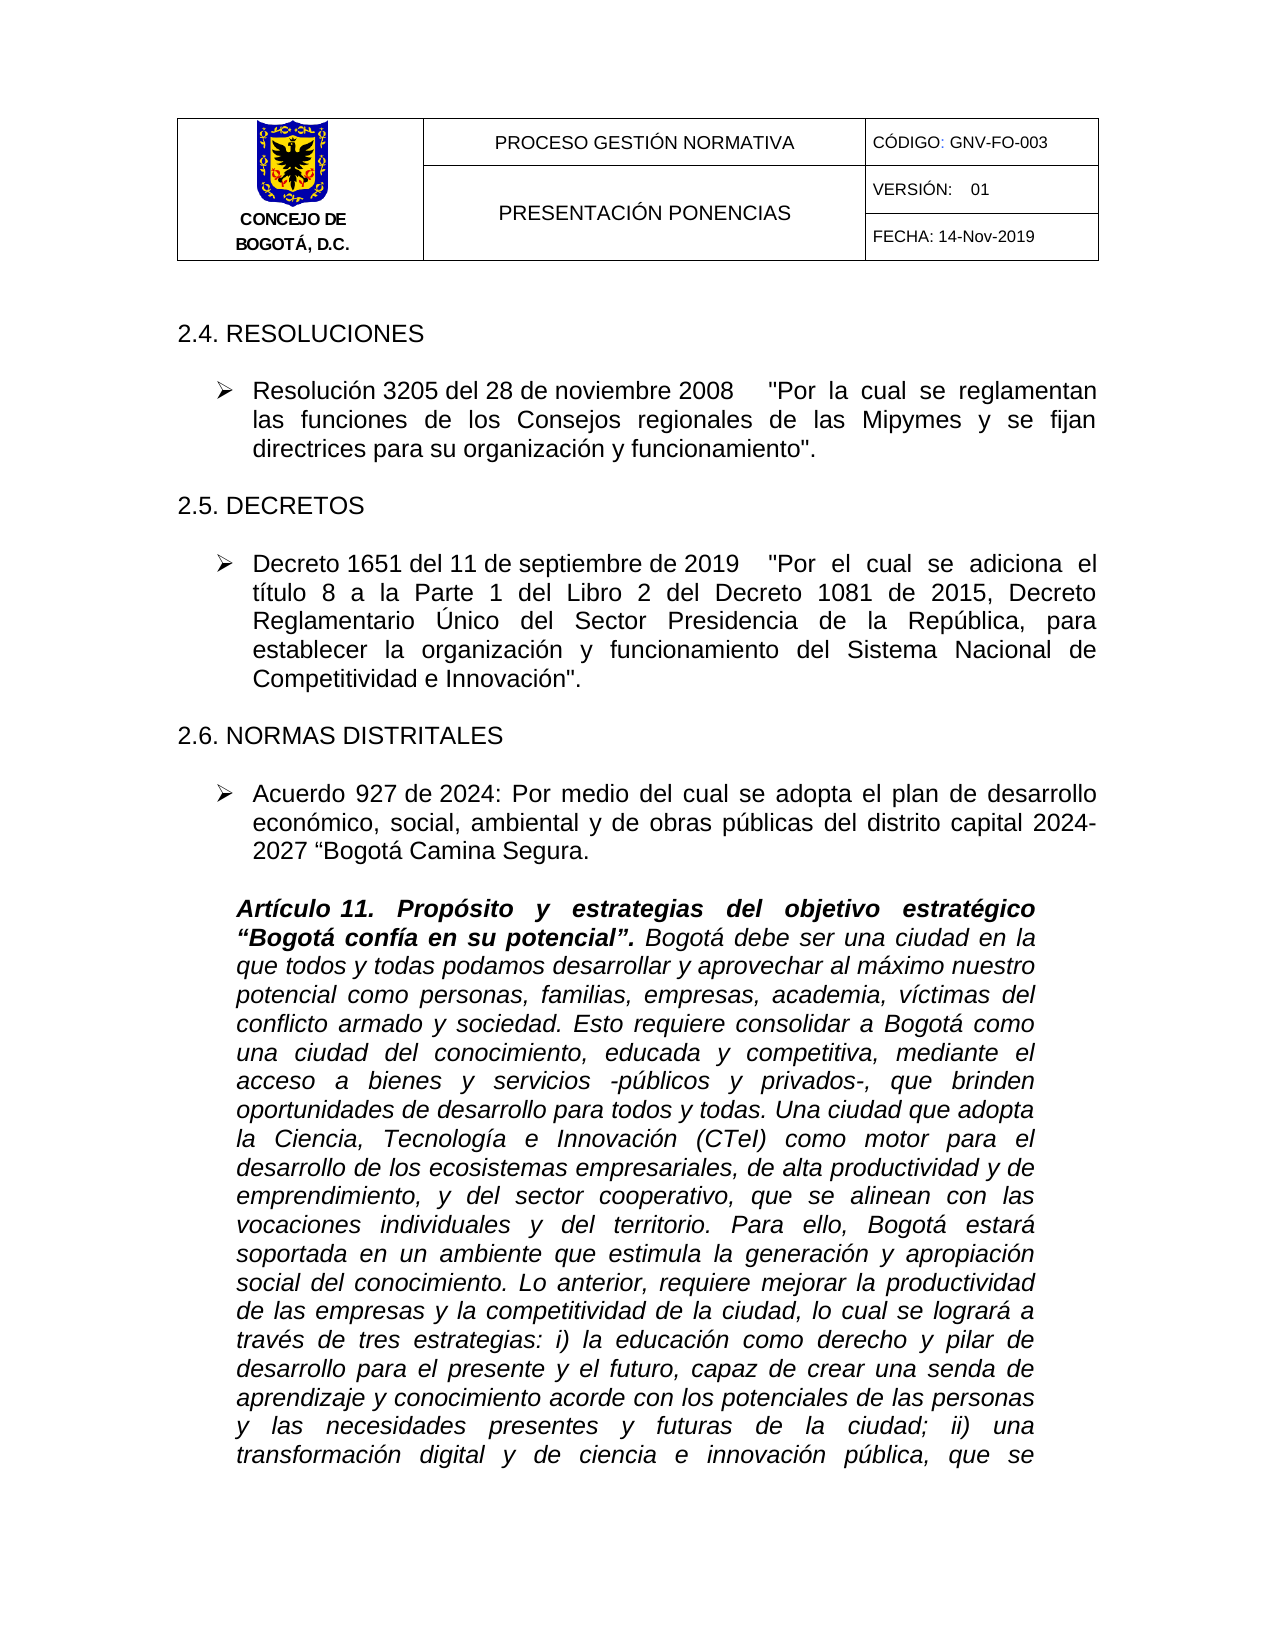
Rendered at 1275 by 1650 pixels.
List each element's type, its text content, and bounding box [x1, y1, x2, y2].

list Decreto 1651 del 11 de septiembre de 2019 "Por el cual se adiciona el título 8 a la Parte 1 del Libro 2 del Decreto 1081 de 2015, Decreto Reglamentario Único del Sector Presidencia de la República, para establecer la organización y funcionamiento del Sistema Nacional de Competitividad e Innovación". [215, 549, 1098, 692]
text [236, 894, 1039, 1469]
list Acuerdo 927 de 2024: Por medio del cual se adopta el plan de desarrollo económico, social, ambiental y de obras públicas del distrito capital 2024-2027 “Bogotá Camina Segura. [215, 779, 1098, 865]
text 2.6. NORMAS DISTRITALES [177, 721, 1098, 750]
text 2.4. RESOLUCIONES [177, 318, 1098, 347]
list Resolución 3205 del 28 de noviembre 2008 "Por la cual se reglamentan las funciones de los Consejos regionales de las Mipymes y se fijan directrices para su organización y funcionamiento". [215, 376, 1098, 462]
text 2.5. DECRETOS [177, 491, 1098, 520]
